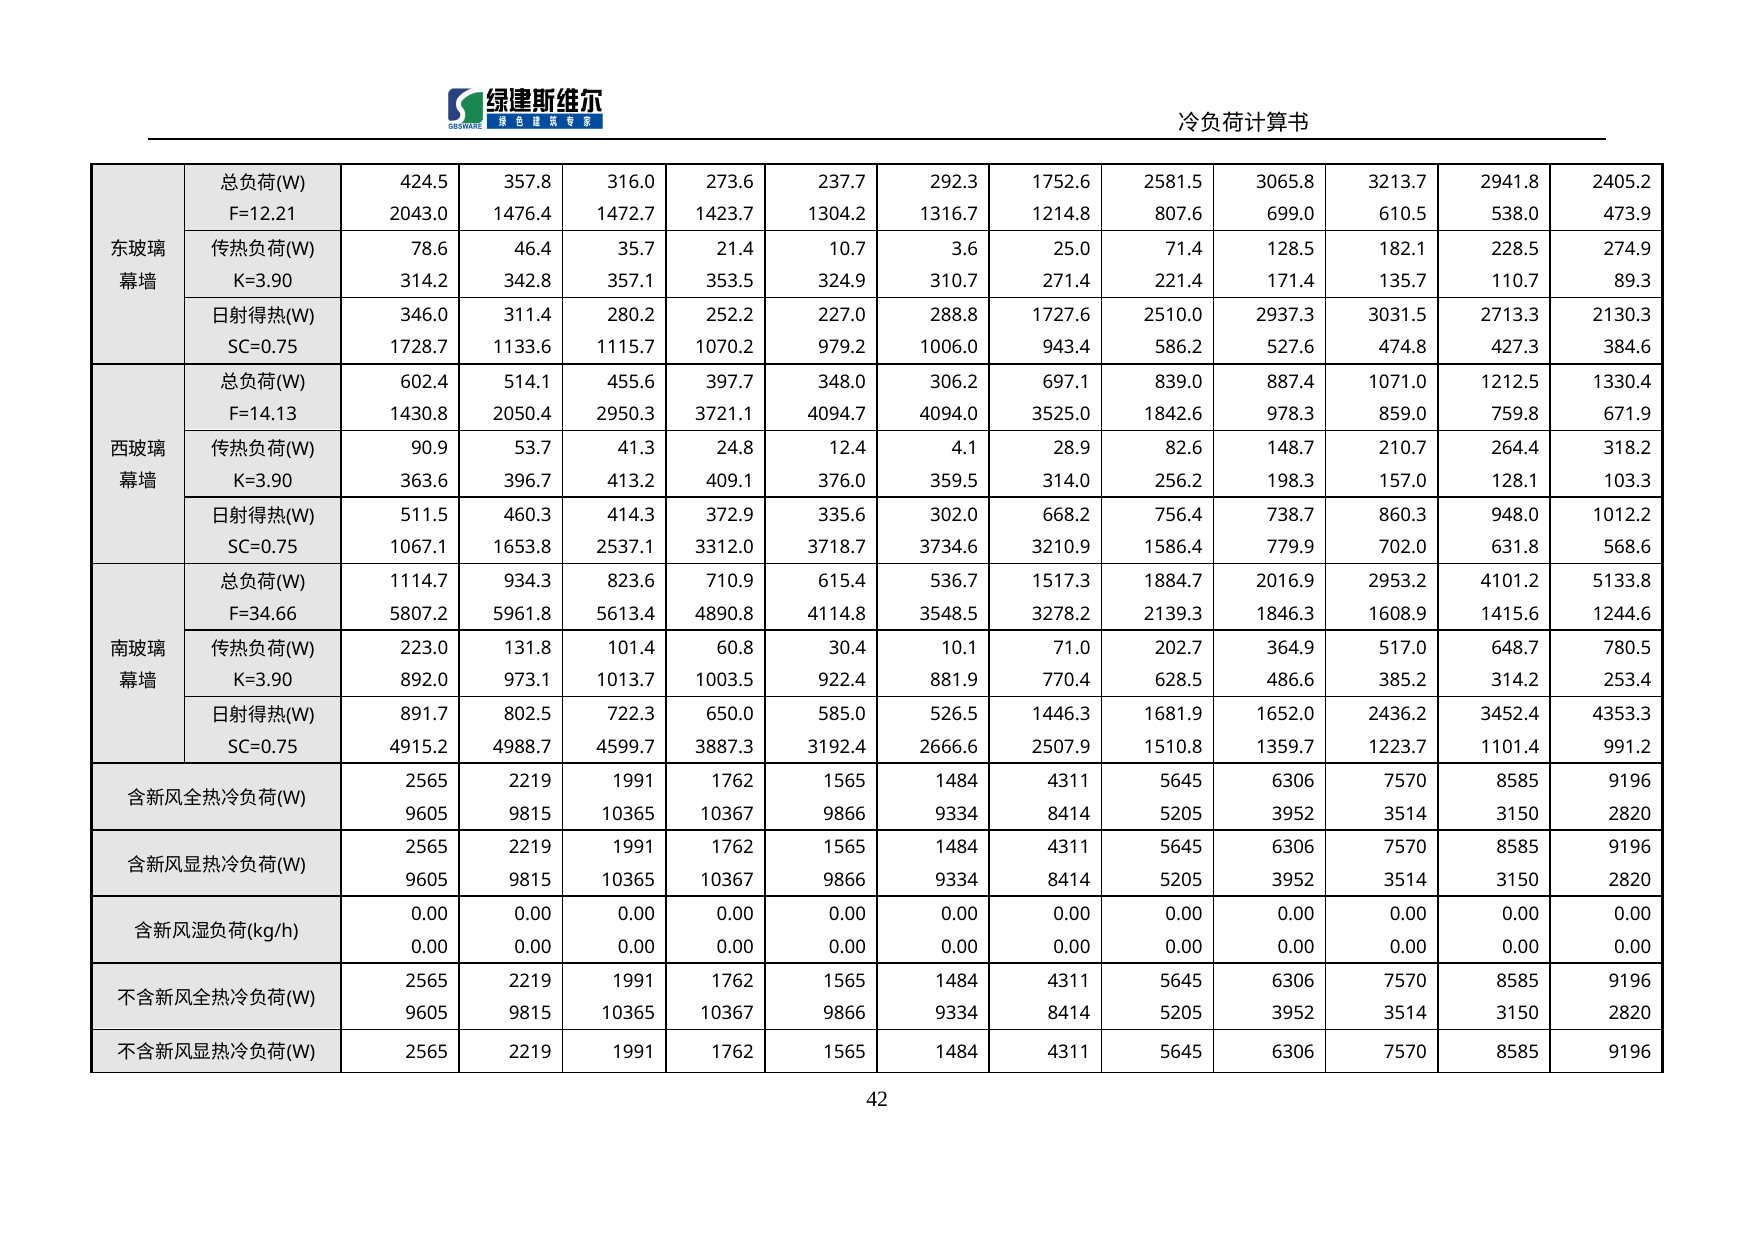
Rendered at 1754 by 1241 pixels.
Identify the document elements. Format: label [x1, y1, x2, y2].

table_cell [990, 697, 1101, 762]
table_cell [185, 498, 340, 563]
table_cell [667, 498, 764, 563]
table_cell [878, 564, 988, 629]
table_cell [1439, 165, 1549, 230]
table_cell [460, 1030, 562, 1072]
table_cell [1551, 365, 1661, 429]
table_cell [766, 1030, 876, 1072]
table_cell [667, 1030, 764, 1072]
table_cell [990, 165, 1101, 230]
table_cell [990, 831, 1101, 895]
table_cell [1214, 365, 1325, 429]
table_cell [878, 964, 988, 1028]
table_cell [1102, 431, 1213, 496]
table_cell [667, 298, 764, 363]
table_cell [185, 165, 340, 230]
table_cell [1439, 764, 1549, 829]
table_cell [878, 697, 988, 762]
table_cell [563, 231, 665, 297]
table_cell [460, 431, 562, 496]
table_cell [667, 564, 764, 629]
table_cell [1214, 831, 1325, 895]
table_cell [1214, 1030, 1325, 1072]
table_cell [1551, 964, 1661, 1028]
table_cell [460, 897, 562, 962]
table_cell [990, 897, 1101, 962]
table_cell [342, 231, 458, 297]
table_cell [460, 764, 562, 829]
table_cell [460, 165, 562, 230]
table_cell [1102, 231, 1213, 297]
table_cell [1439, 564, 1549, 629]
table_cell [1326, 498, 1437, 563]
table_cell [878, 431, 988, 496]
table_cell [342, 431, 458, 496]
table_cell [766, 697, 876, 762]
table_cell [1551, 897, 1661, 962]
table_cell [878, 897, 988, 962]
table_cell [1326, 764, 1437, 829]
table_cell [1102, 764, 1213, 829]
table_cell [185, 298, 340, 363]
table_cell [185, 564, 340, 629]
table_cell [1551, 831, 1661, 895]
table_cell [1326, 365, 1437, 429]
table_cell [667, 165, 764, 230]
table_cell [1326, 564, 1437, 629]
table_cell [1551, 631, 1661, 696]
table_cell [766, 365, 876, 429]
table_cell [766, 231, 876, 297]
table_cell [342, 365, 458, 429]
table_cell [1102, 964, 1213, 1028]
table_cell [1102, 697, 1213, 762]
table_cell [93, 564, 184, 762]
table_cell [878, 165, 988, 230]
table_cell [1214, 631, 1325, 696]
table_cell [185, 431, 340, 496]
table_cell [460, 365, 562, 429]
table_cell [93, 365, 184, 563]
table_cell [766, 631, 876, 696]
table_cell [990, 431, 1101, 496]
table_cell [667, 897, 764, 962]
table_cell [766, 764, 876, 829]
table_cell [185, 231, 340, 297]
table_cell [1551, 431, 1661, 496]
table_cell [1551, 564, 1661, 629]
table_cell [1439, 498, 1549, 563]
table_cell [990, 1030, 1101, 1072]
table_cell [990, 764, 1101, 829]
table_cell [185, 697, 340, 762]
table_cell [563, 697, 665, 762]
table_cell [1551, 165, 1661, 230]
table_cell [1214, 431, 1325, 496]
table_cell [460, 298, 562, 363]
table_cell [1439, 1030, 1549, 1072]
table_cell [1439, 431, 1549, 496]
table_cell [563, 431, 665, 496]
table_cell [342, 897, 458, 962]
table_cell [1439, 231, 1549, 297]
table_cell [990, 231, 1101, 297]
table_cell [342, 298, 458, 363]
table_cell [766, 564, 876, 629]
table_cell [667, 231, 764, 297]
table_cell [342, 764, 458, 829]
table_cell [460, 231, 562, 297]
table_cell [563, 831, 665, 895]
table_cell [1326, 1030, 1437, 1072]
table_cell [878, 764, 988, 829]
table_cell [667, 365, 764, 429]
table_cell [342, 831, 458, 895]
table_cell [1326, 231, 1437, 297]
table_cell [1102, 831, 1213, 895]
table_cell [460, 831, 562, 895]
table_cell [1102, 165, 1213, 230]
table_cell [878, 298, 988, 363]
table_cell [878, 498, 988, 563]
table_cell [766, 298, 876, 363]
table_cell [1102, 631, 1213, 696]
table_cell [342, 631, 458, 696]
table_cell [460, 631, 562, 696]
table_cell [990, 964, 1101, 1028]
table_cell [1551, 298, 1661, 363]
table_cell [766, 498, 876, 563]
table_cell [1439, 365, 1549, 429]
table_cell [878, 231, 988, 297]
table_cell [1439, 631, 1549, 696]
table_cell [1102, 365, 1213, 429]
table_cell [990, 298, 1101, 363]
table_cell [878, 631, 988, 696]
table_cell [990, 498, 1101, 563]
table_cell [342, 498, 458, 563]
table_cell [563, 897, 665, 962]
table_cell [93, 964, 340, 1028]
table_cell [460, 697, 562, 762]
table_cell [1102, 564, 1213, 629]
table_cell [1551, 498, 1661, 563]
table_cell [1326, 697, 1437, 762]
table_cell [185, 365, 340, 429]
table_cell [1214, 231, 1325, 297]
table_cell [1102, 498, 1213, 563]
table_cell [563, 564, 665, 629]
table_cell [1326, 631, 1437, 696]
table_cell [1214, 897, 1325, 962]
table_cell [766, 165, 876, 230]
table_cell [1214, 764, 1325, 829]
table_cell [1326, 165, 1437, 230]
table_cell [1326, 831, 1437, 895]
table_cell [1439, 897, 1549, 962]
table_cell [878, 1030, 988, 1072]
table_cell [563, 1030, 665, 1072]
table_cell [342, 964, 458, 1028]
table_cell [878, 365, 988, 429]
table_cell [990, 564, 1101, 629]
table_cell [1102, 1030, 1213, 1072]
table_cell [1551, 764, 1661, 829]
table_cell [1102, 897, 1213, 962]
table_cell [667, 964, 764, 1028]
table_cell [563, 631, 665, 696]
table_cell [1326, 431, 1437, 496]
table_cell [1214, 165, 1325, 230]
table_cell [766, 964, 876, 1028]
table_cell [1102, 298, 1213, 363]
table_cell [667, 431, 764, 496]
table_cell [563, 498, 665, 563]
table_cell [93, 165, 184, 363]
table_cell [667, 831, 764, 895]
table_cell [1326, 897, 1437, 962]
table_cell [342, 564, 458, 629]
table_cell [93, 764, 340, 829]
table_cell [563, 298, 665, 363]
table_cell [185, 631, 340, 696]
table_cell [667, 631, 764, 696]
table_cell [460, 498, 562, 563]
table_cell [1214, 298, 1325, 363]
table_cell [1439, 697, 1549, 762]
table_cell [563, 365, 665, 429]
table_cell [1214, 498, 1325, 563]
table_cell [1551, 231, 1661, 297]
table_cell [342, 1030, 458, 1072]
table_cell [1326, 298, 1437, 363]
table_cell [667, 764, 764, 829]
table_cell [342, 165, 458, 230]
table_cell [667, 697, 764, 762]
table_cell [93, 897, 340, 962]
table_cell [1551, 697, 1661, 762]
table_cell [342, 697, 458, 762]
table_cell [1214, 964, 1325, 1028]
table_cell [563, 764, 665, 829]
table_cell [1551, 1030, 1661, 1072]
picture [444, 88, 604, 130]
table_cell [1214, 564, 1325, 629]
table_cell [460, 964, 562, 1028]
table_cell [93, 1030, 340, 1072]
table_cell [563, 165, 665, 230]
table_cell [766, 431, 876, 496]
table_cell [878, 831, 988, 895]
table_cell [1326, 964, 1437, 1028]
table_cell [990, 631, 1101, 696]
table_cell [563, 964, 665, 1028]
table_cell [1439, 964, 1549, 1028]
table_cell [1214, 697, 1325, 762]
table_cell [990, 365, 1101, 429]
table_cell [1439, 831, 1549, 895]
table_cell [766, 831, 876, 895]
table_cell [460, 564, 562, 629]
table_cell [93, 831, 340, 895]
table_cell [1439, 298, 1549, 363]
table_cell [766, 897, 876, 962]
